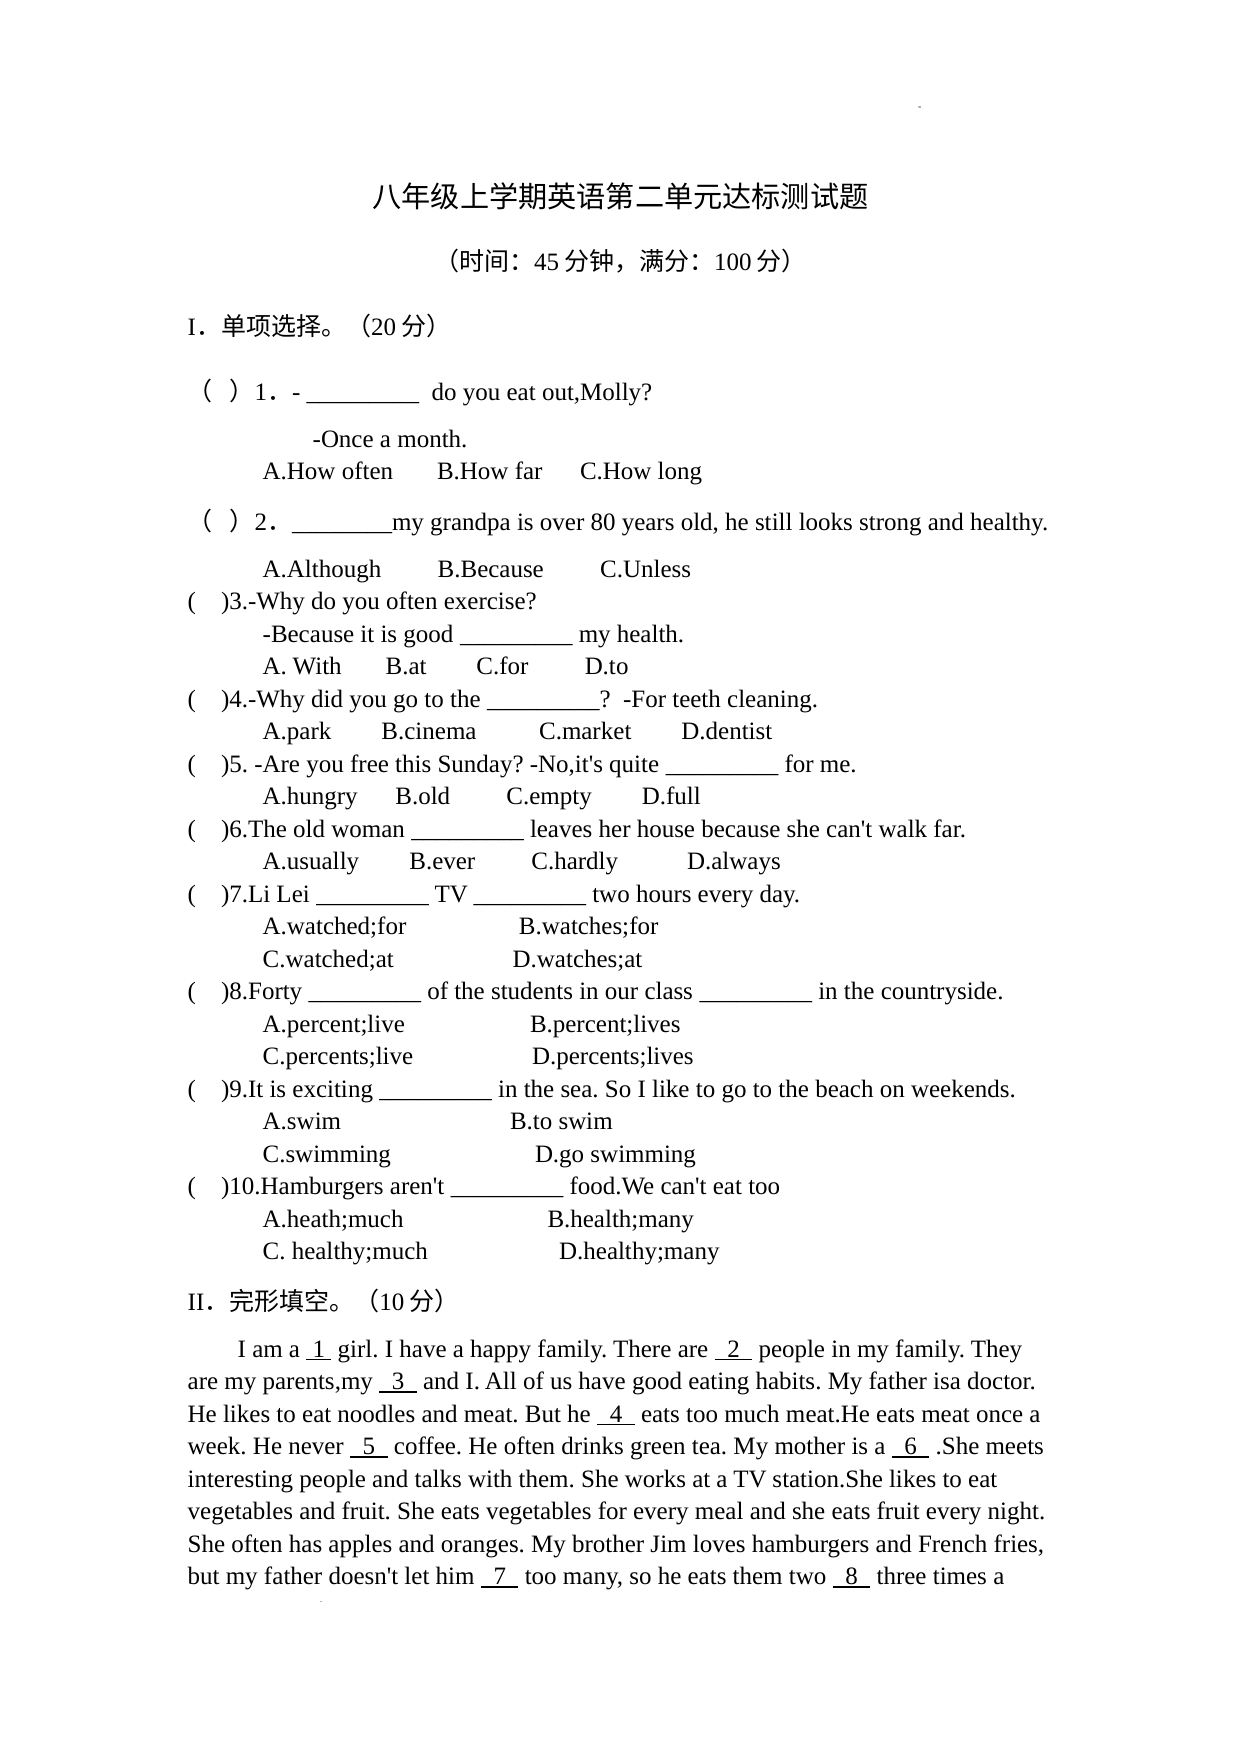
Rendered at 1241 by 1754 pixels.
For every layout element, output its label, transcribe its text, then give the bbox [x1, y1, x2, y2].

text C.watched;at D.watches;at [187, 942, 1053, 974]
text A.hungry B.old C.empty D.full [187, 779, 1053, 812]
text ( )10.Hamburgers aren't _________ food.We can't eat too [187, 1169, 1053, 1202]
text A.heath;much B.health;many [187, 1202, 1053, 1234]
text I．单项选择。（20分） [187, 292, 1053, 357]
text II．完形填空。（10分） [187, 1267, 1053, 1332]
text （时间：45分钟，满分：100分） [187, 227, 1053, 292]
text C.percents;live D.percents;lives [187, 1039, 1053, 1072]
text -Once a month. [187, 422, 1053, 454]
text ( )3.-Why do you often exercise? [187, 584, 1053, 617]
text ( )7.Li Lei _________ TV _________ two hours every day. [187, 877, 1053, 909]
text A.watched;for B.watches;for [187, 909, 1053, 942]
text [187, 1332, 1053, 1592]
text （ ）2．________my grandpa is over 80 years old, he still looks strong and healthy. [187, 487, 1053, 552]
text A.Although B.Because C.Unless [187, 552, 1053, 584]
text A.percent;live B.percent;lives [187, 1007, 1053, 1039]
text A.swim B.to swim [187, 1104, 1053, 1137]
text ( )4.-Why did you go to the _________? -For teeth cleaning. [187, 682, 1053, 714]
text C.swimming D.go swimming [187, 1137, 1053, 1169]
text A.usually B.ever C.hardly D.always [187, 844, 1053, 877]
text A.park B.cinema C.market D.dentist [187, 714, 1053, 747]
text （ ）1．- _________ do you eat out,Molly? [187, 357, 1053, 422]
text 八年级上学期英语第二单元达标测试题 [187, 162, 1053, 227]
text C. healthy;much D.healthy;many [187, 1234, 1053, 1267]
text A.How often B.How far C.How long [187, 454, 1053, 487]
text ( )6.The old woman _________ leaves her house because she can't walk far. [187, 812, 1053, 844]
text ( )5. -Are you free this Sunday? -No,it's quite _________ for me. [187, 747, 1053, 779]
text ( )8.Forty _________ of the students in our class _________ in the countryside. [187, 974, 1053, 1007]
text -Because it is good _________ my health. [187, 617, 1053, 649]
text ( )9.It is exciting _________ in the sea. So I like to go to the beach on weekends. [187, 1072, 1053, 1104]
text A. With B.at C.for D.to [187, 649, 1053, 682]
